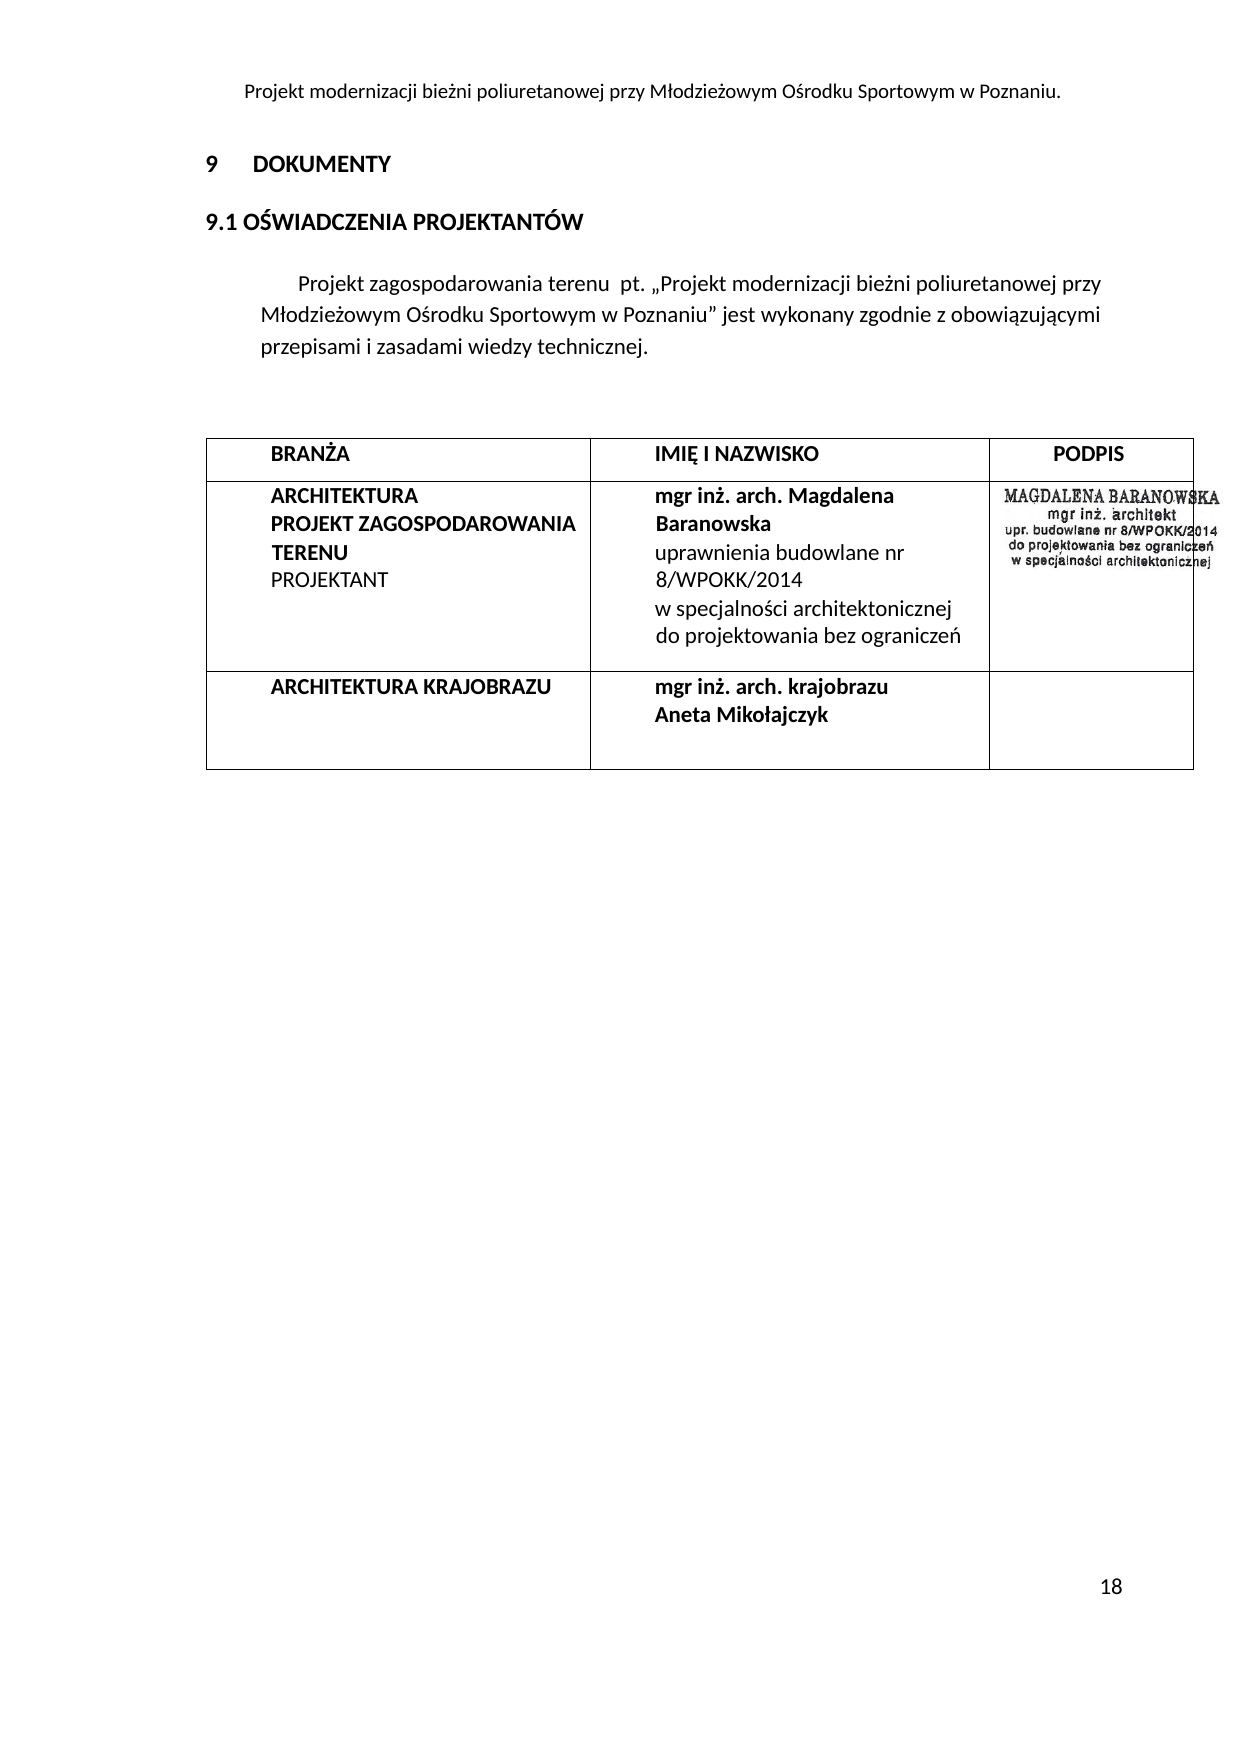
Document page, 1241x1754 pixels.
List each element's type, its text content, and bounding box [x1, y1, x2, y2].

picture [1194, 482, 1225, 571]
table_cell [990, 482, 1193, 671]
table_cell mgr inż. arch. krajobrazu Aneta Mikołajczyk [591, 672, 989, 769]
subtitle 9 DOKUMENTY [205, 148, 1148, 178]
subtitle 9.1 OŚWIADCZENIA PROJEKTANTÓW [205, 206, 1148, 236]
table_cell mgr inż. arch. Magdalena Baranowska uprawnienia budowlane nr 8/WPOKK/2014 w specjalności architektonicznej do projektowania bez ograniczeń [591, 482, 989, 671]
table_header PODPIS [990, 439, 1193, 481]
table_cell ARCHITEKTURA PROJEKT ZAGOSPODAROWANIA TERENU PROJEKTANT [207, 482, 590, 671]
table_header IMIĘ I NAZWISKO [591, 439, 989, 481]
text Projekt zagospodarowania terenu pt. „Projekt modernizacji bieżni poliuretanowej przy Młodzieżowym Ośrodku Sportowym w Poznaniu” jest wykonany zgodnie z obowiązującymi przepisami i zasadami wiedzy technicznej. [260, 269, 1148, 360]
table_cell [990, 672, 1193, 769]
table_cell ARCHITEKTURA KRAJOBRAZU [207, 672, 590, 769]
table_header BRANŻA [207, 439, 590, 481]
